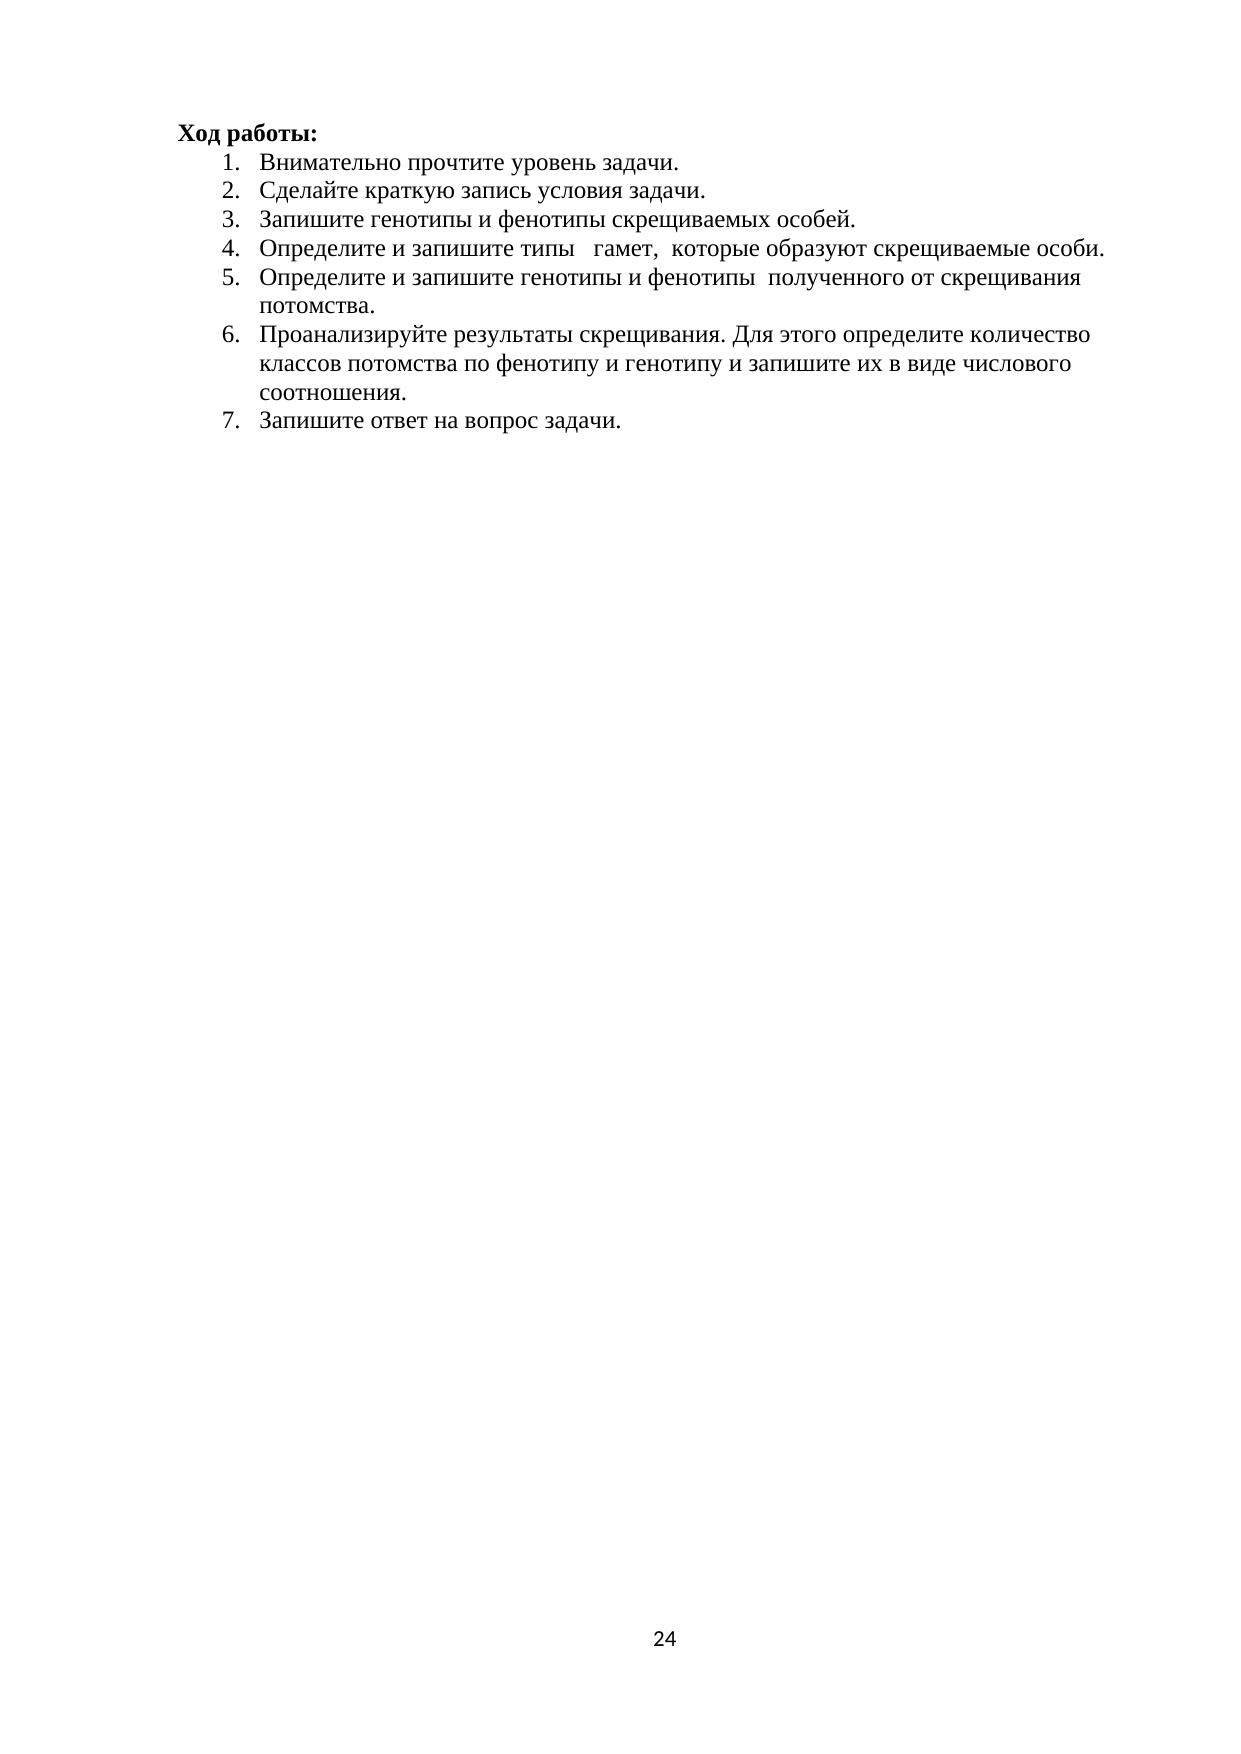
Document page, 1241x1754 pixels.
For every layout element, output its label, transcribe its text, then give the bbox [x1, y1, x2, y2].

list Определите и запишите генотипы и фенотипы полученного от скрещивания потомства. [222, 262, 1152, 319]
list Сделайте краткую запись условия задачи. [222, 176, 1152, 204]
text Ход работы: [177, 118, 1152, 147]
list Запишите генотипы и фенотипы скрещиваемых особей. [222, 204, 1152, 233]
list Определите и запишите типы гамет, которые образуют скрещиваемые особи. [222, 233, 1152, 262]
list Запишите ответ на вопрос задачи. [222, 406, 1152, 434]
list Проанализируйте результаты скрещивания. Для этого определите количество классов потомства по фенотипу и генотипу и запишите их в виде числового соотношения. [222, 319, 1152, 406]
list Внимательно прочтите уровень задачи. [222, 147, 1152, 176]
